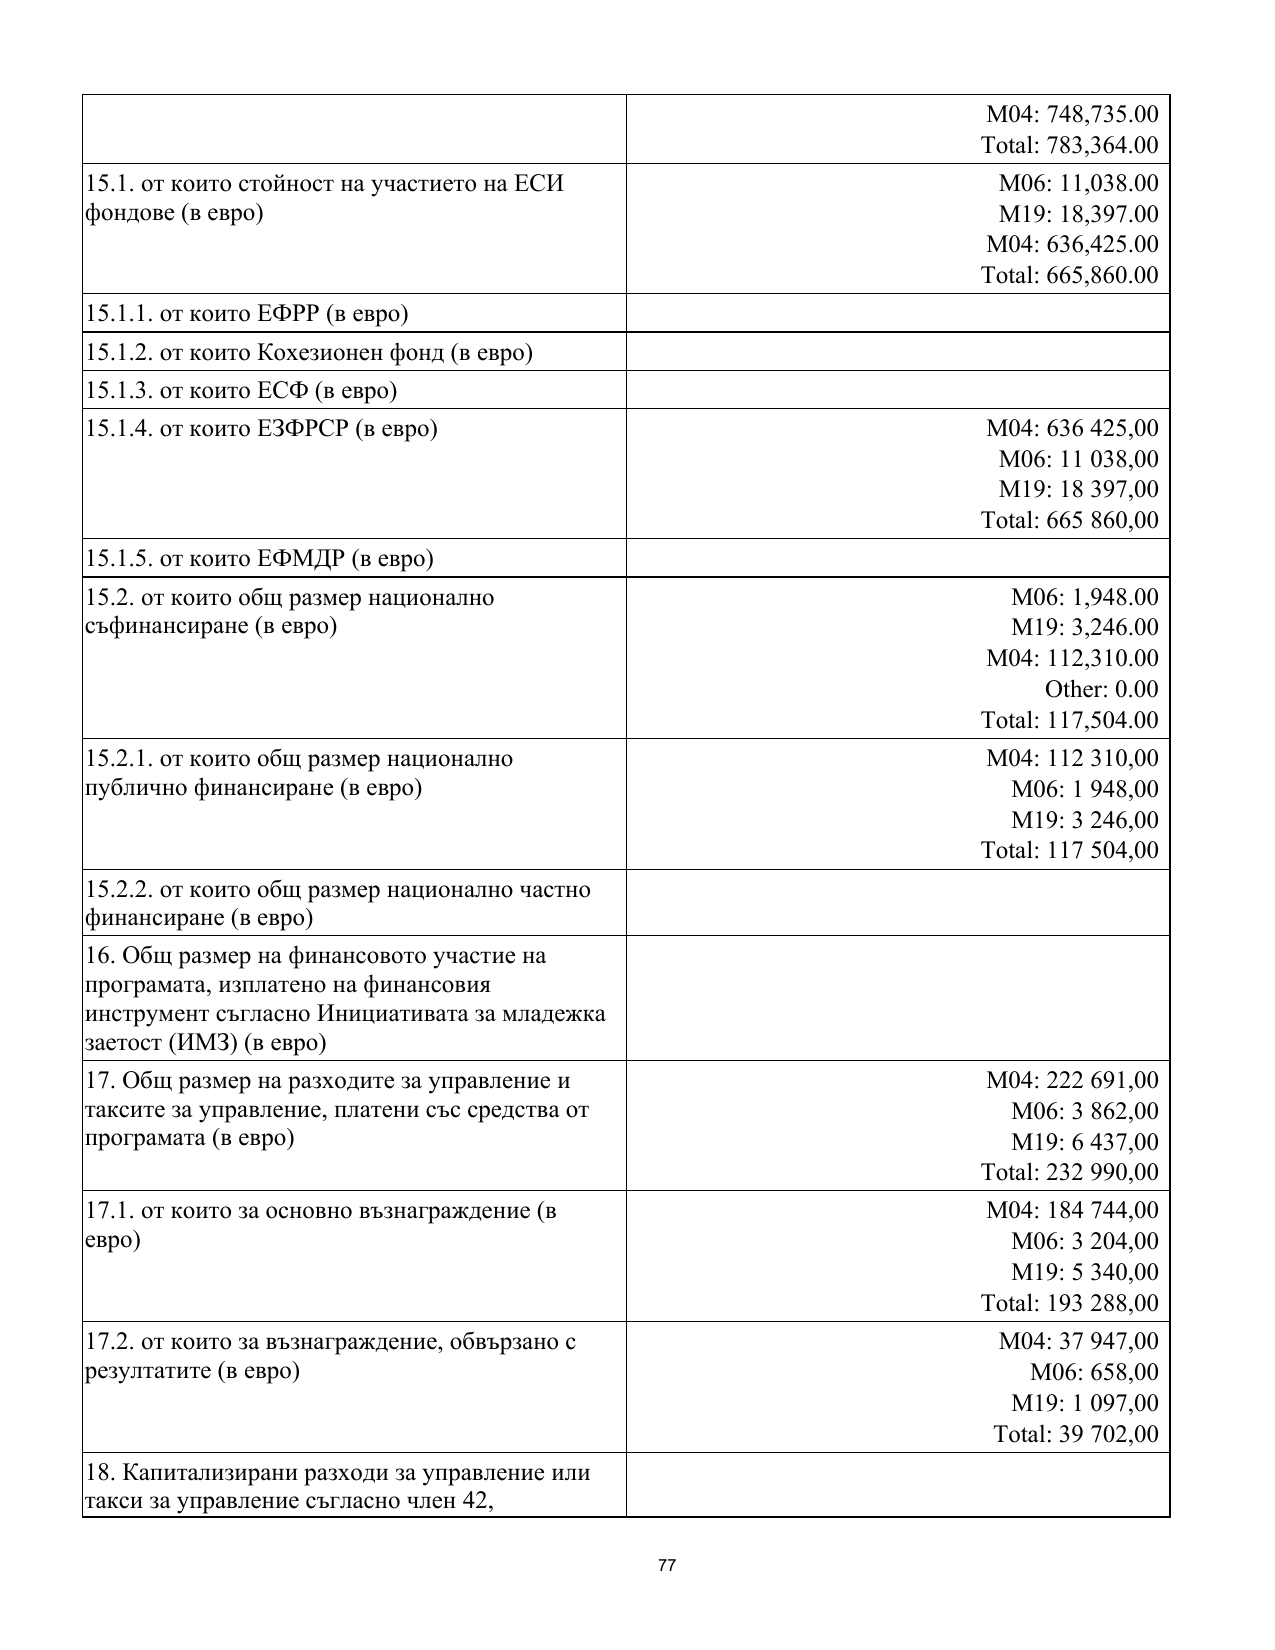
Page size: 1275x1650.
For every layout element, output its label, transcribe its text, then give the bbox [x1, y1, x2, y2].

table_cell [627, 371, 1169, 408]
table_cell 15.1.2. от които Кохезионен фонд (в евро) [83, 333, 626, 369]
table_cell 15.1. от които стойност на участието на ЕСИ фондове (в евро) [83, 164, 626, 293]
table_cell 15.1.3. от които ЕСФ (в евро) [83, 371, 626, 408]
table_cell 15.1.5. от които ЕФМДР (в евро) [83, 539, 626, 576]
table_cell 15.1.1. от които ЕФРР (в евро) [83, 294, 626, 331]
table_cell 15.2. от които общ размер национално съфинансиране (в евро) [83, 578, 626, 738]
table_cell M04: 112 310,00 M06: 1 948,00 M19: 3 246,00 Total: 117 504,00 [627, 739, 1169, 868]
table_cell M06: 11,038.00 M19: 18,397.00 M04: 636,425.00 Total: 665,860.00 [627, 164, 1169, 293]
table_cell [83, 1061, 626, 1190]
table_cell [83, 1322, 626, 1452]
table_cell [627, 539, 1169, 576]
table_cell M06: 1,948.00 M19: 3,246.00 M04: 112,310.00 Other: 0.00 Total: 117,504.00 [627, 578, 1169, 738]
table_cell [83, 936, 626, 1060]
table_cell [627, 870, 1169, 935]
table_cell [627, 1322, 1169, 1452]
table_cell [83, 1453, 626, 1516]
table_cell 15.2.1. от които общ размер национално публично финансиране (в евро) [83, 739, 626, 868]
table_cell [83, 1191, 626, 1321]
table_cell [627, 95, 1169, 163]
table_cell [627, 333, 1169, 369]
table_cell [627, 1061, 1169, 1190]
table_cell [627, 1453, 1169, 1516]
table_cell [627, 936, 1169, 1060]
table_cell 15.1.4. от които ЕЗФРСР (в евро) [83, 409, 626, 538]
table_cell M04: 636 425,00 M06: 11 038,00 M19: 18 397,00 Total: 665 860,00 [627, 409, 1169, 538]
table_cell 15.2.2. от които общ размер национално частно финансиране (в евро) [83, 870, 626, 935]
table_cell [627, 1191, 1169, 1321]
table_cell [83, 95, 626, 163]
table_cell [627, 294, 1169, 331]
